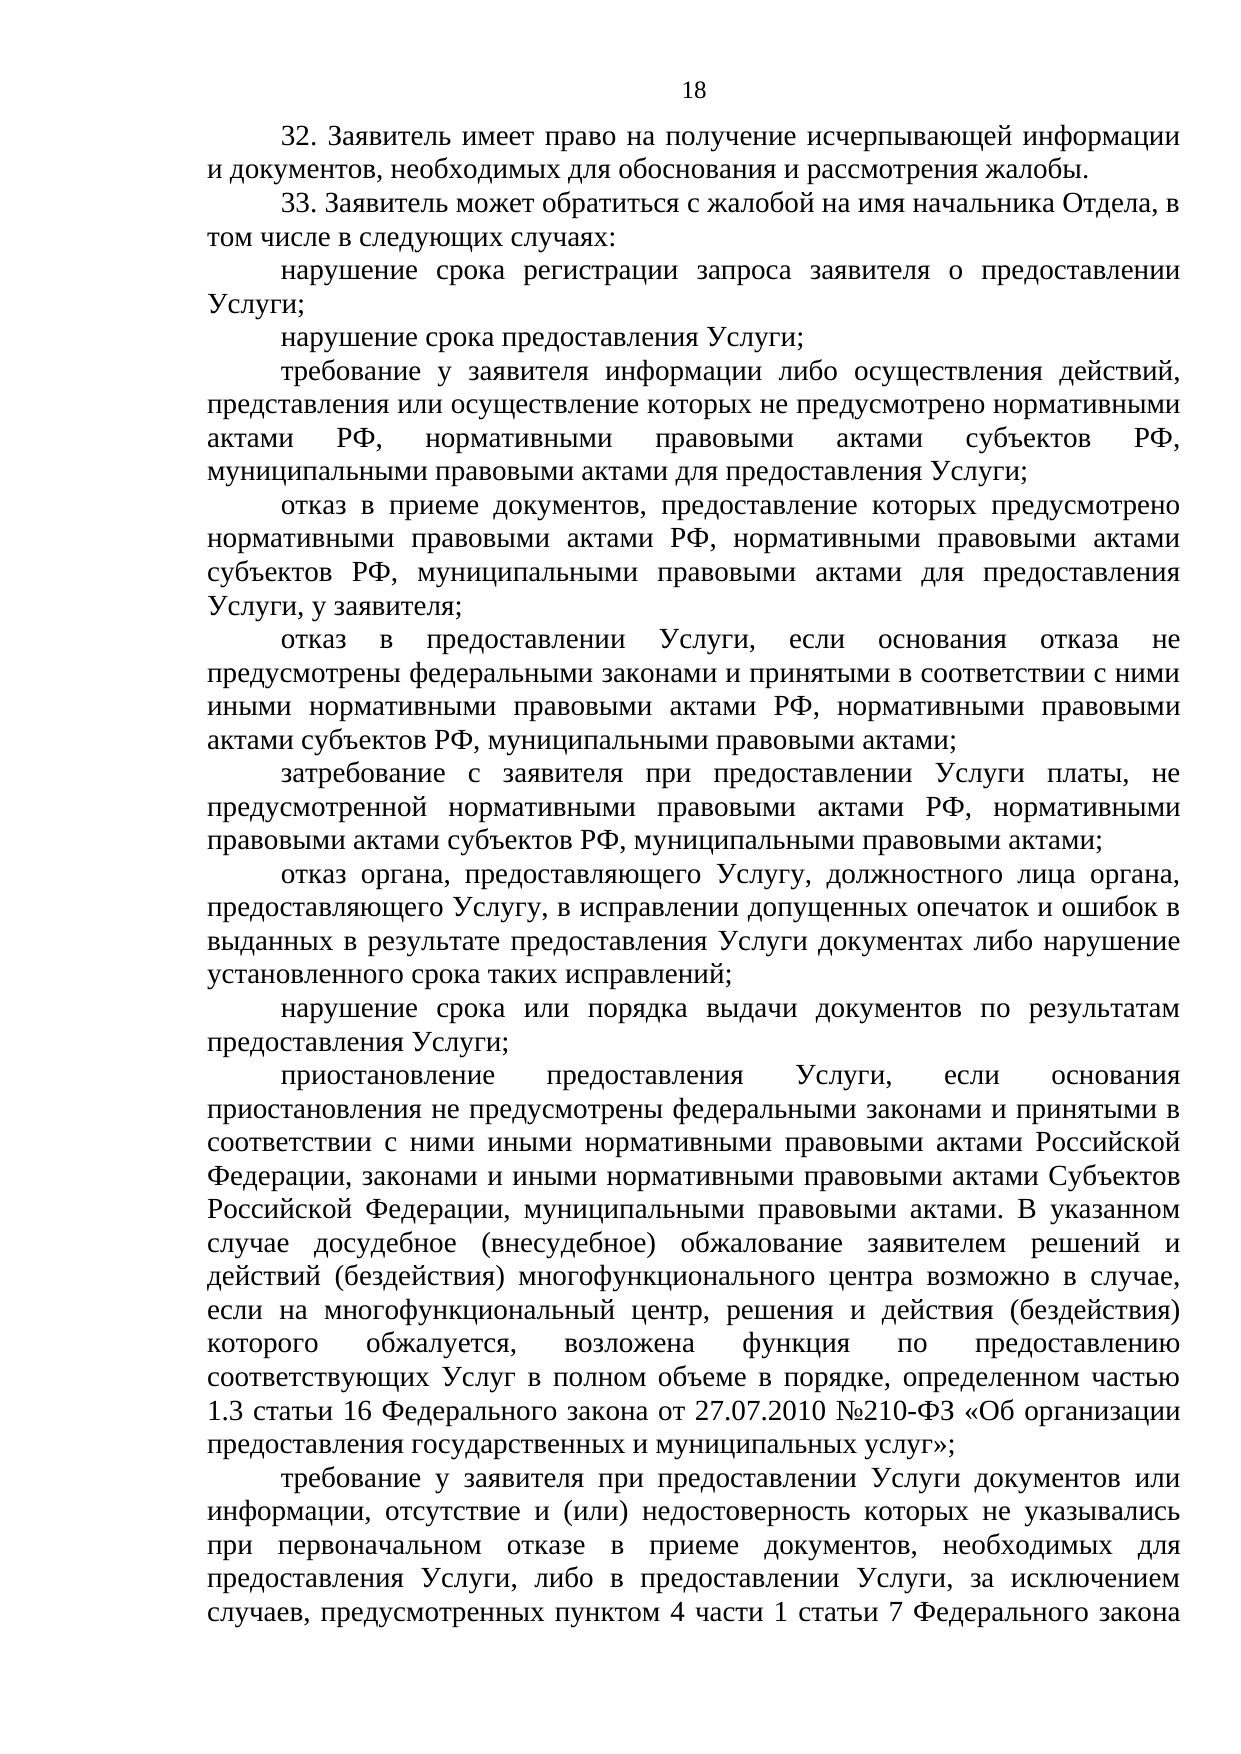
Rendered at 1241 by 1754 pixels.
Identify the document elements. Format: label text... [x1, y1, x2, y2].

text затребование с заявителя при предоставлении Услуги платы, не предусмотренной нормативными правовыми актами РФ, нормативными правовыми актами субъектов РФ, муниципальными правовыми актами; [207, 755, 1181, 856]
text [207, 1460, 1181, 1627]
text отказ в предоставлении Услуги, если основания отказа не предусмотрены федеральными законами и принятыми в соответствии с ними иными нормативными правовыми актами РФ, нормативными правовыми актами субъектов РФ, муниципальными правовыми актами; [207, 621, 1181, 755]
text требование у заявителя информации либо осуществления действий, представления или осуществление которых не предусмотрено нормативными актами РФ, нормативными правовыми актами субъектов РФ, муниципальными правовыми актами для предоставления Услуги; [207, 353, 1181, 487]
text нарушение срока регистрации запроса заявителя о предоставлении Услуги; [207, 252, 1181, 319]
text нарушение срока предоставления Услуги; [207, 319, 1181, 353]
text 33. Заявитель может обратиться с жалобой на имя начальника Отдела, в том числе в следующих случаях: [207, 185, 1181, 252]
text 32. Заявитель имеет право на получение исчерпывающей информации и документов, необходимых для обоснования и рассмотрения жалобы. [207, 118, 1181, 185]
text нарушение срока или порядка выдачи документов по результатам предоставления Услуги; [207, 990, 1181, 1057]
text отказ органа, предоставляющего Услугу, должностного лица органа, предоставляющего Услугу, в исправлении допущенных опечаток и ошибок в выданных в результате предоставления Услуги документах либо нарушение установленного срока таких исправлений; [207, 856, 1181, 990]
text приостановление предоставления Услуги, если основания приостановления не предусмотрены федеральными законами и принятыми в соответствии с ними иными нормативными правовыми актами Российской Федерации, законами и иными нормативными правовыми актами Субъектов Российской Федерации, муниципальными правовыми актами. В указанном случае досудебное (внесудебное) обжалование заявителем решений и действий (бездействия) многофункционального центра возможно в случае, если на многофункциональный центр, решения и действия (бездействия) которого обжалуется, возложена функция по предоставлению соответствующих Услуг в полном объеме в порядке, определенном частью 1.3 статьи 16 Федерального закона от 27.07.2010 №210-ФЗ «Об организации предоставления государственных и муниципальных услуг»; [207, 1057, 1181, 1460]
text отказ в приеме документов, предоставление которых предусмотрено нормативными правовыми актами РФ, нормативными правовыми актами субъектов РФ, муниципальными правовыми актами для предоставления Услуги, у заявителя; [207, 487, 1181, 621]
